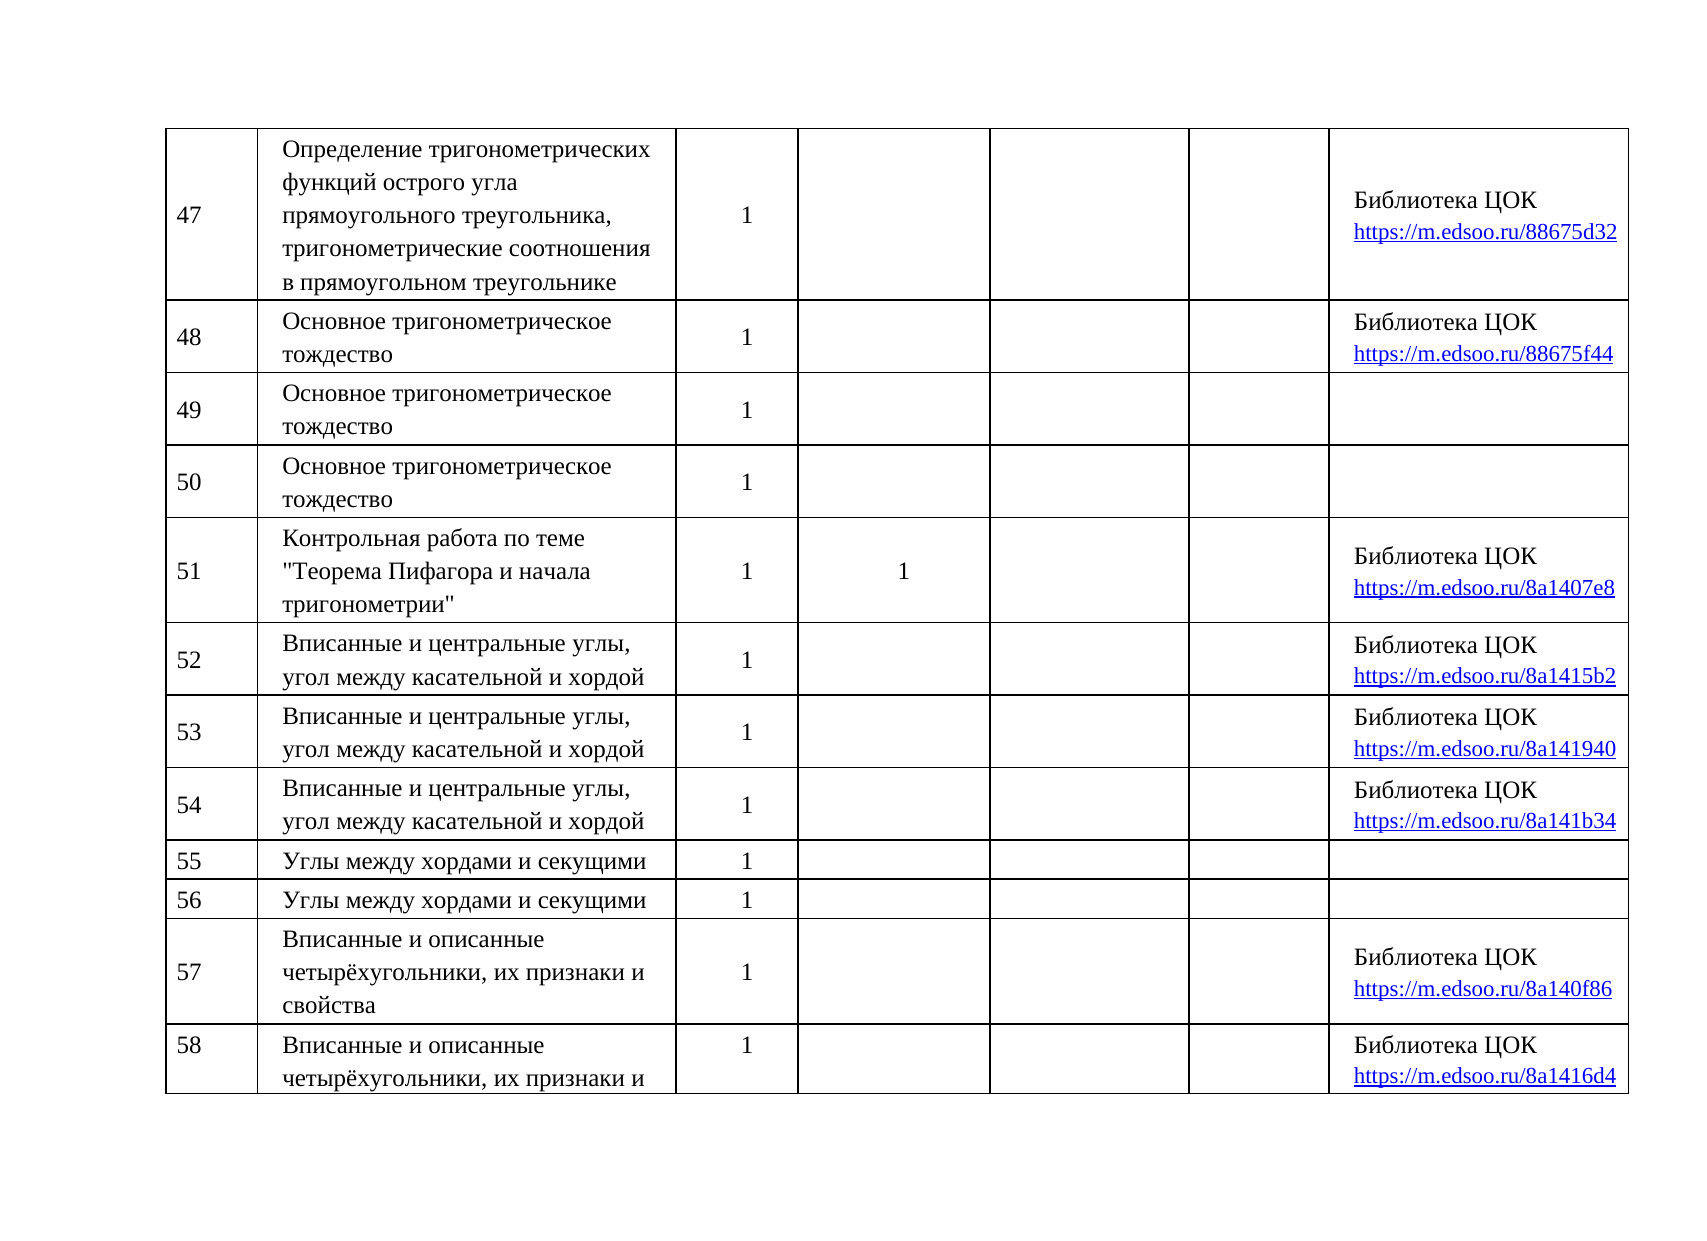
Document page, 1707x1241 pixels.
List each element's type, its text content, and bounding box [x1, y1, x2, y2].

table_cell Библиотека ЦОК https://m.edsoo.ru/8a140f86 [1330, 919, 1628, 1023]
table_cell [1330, 1025, 1628, 1093]
table_cell Библиотека ЦОК https://m.edsoo.ru/88675d32 [1330, 129, 1628, 299]
table_cell Контрольная работа по теме "Теорема Пифагора и начала тригонометрии" [258, 518, 675, 622]
table_cell [1190, 696, 1328, 767]
table_cell Вписанные и центральные углы, угол между касательной и хордой [258, 696, 675, 767]
table_cell [799, 623, 989, 694]
table_cell [991, 301, 1188, 372]
table_cell [1330, 373, 1628, 444]
table_cell [799, 841, 989, 878]
table_cell [799, 373, 989, 444]
table_cell Библиотека ЦОК https://m.edsoo.ru/8a1407e8 [1330, 518, 1628, 622]
table_cell [991, 1025, 1188, 1093]
table_cell [991, 518, 1188, 622]
table_cell 1 [677, 1025, 797, 1093]
table_cell Определение тригонометрических функций острого угла прямоугольного треугольника, тригонометрические соотношения в прямоугольном треугольнике [258, 129, 675, 299]
table_cell [991, 768, 1188, 839]
table_cell [1190, 841, 1328, 878]
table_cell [258, 1025, 675, 1093]
table_cell [799, 768, 989, 839]
table_cell [1190, 129, 1328, 299]
table_cell [799, 919, 989, 1023]
table_cell 1 [677, 696, 797, 767]
table_cell [1190, 446, 1328, 516]
table_cell 1 [677, 373, 797, 444]
table_cell Библиотека ЦОК https://m.edsoo.ru/8a1415b2 [1330, 623, 1628, 694]
table_cell [799, 1025, 989, 1093]
table_cell [799, 301, 989, 372]
table_cell [1190, 880, 1328, 918]
table_cell Основное тригонометрическое тождество [258, 373, 675, 444]
table_cell [991, 446, 1188, 516]
table_cell [991, 696, 1188, 767]
table_cell [799, 696, 989, 767]
table_cell Библиотека ЦОК https://m.edsoo.ru/88675f44 [1330, 301, 1628, 372]
table_cell [799, 129, 989, 299]
table_cell 51 [167, 518, 257, 622]
table_cell 48 [167, 301, 257, 372]
table_cell [1190, 919, 1328, 1023]
table_cell [1330, 446, 1628, 516]
table_cell 1 [677, 446, 797, 516]
table_cell 1 [677, 623, 797, 694]
table_cell 47 [167, 129, 257, 299]
table_cell [799, 446, 989, 516]
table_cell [258, 919, 675, 1023]
table_cell [991, 919, 1188, 1023]
table_cell [1190, 518, 1328, 622]
table_cell [991, 373, 1188, 444]
table_cell [1190, 623, 1328, 694]
table_cell Углы между хордами и секущими [258, 880, 675, 918]
table_cell 58 [167, 1025, 257, 1093]
table_cell 57 [167, 919, 257, 1023]
table_cell 53 [167, 696, 257, 767]
table_cell 54 [167, 768, 257, 839]
table_cell 1 [677, 919, 797, 1023]
table_cell [1330, 880, 1628, 918]
table_cell 56 [167, 880, 257, 918]
table_cell 1 [677, 129, 797, 299]
table_cell 1 [799, 518, 989, 622]
table_cell [1190, 768, 1328, 839]
table_cell Вписанные и центральные углы, угол между касательной и хордой [258, 623, 675, 694]
table_cell 49 [167, 373, 257, 444]
table_cell 1 [677, 768, 797, 839]
table_cell Вписанные и центральные углы, угол между касательной и хордой [258, 768, 675, 839]
table_cell 52 [167, 623, 257, 694]
table_cell Основное тригонометрическое тождество [258, 446, 675, 516]
table_cell Библиотека ЦОК https://m.edsoo.ru/8a141b34 [1330, 768, 1628, 839]
table_cell 1 [677, 301, 797, 372]
table_cell Основное тригонометрическое тождество [258, 301, 675, 372]
table_cell [1190, 373, 1328, 444]
table_cell [1190, 1025, 1328, 1093]
table_cell [991, 841, 1188, 878]
table_cell Углы между хордами и секущими [258, 841, 675, 878]
table_cell 55 [167, 841, 257, 878]
table_cell [1190, 301, 1328, 372]
table_cell [1330, 841, 1628, 878]
table_cell [799, 880, 989, 918]
table_cell [991, 880, 1188, 918]
table_cell 1 [677, 880, 797, 918]
table_cell 1 [677, 518, 797, 622]
table_cell [991, 129, 1188, 299]
table_cell Библиотека ЦОК https://m.edsoo.ru/8a141940 [1330, 696, 1628, 767]
table_cell 1 [677, 841, 797, 878]
table_cell 50 [167, 446, 257, 516]
table_cell [991, 623, 1188, 694]
